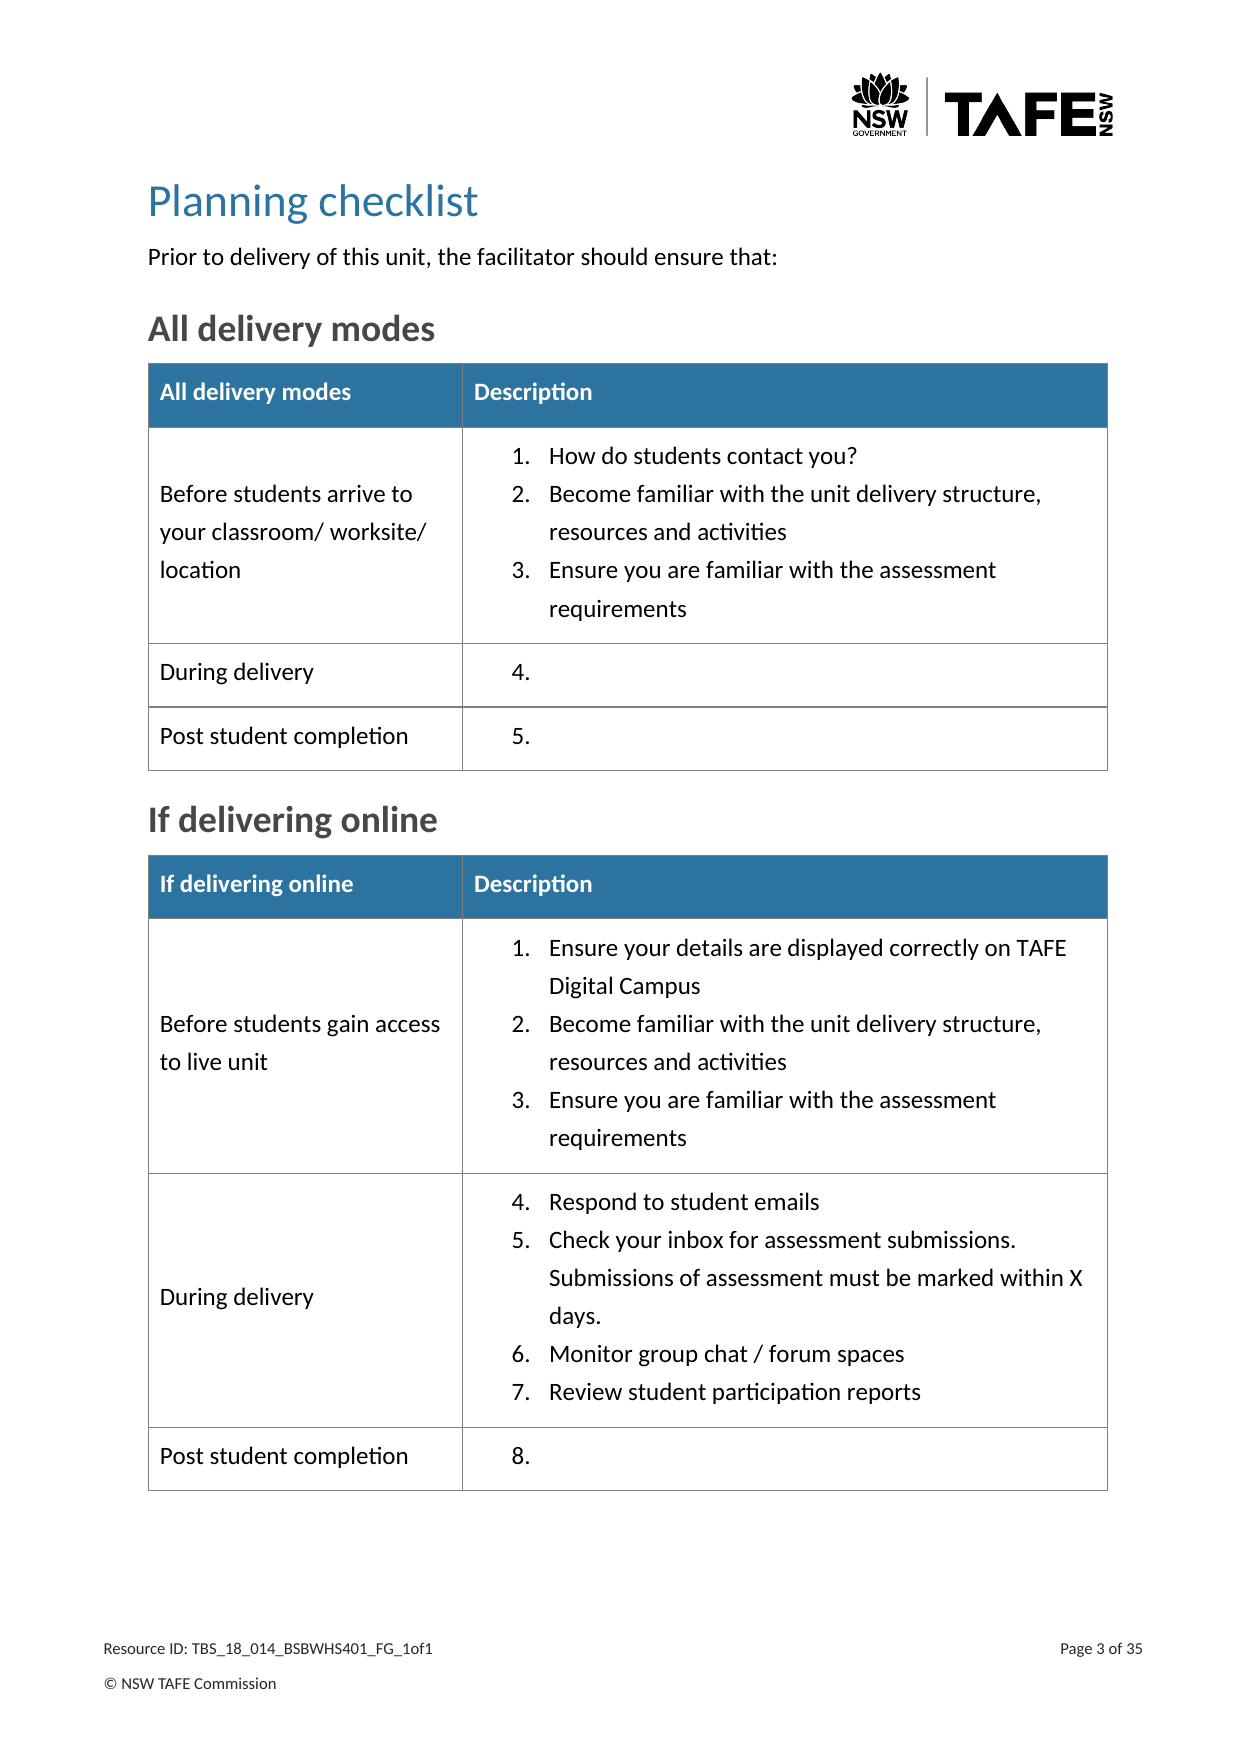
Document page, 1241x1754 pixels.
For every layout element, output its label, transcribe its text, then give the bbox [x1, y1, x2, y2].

table_header All delivery modes [149, 364, 462, 427]
table_cell Post student completion [149, 708, 462, 770]
table_cell Before students gain access to live unit [149, 919, 462, 1172]
subtitle Planning checklist [148, 167, 1092, 229]
subtitle If delivering online [148, 796, 1092, 842]
table_cell Before students arrive to your classroom/ worksite/ location [149, 428, 462, 643]
text Prior to delivery of this unit, the facilitator should ensure that: [148, 242, 1092, 272]
table_cell [463, 644, 1107, 706]
table_cell [463, 1428, 1107, 1490]
table_cell [463, 708, 1107, 770]
table_header If delivering online [149, 856, 462, 918]
picture [851, 71, 1113, 137]
table_cell During delivery [149, 1174, 462, 1427]
subtitle All delivery modes [148, 305, 1092, 351]
table_cell Ensure your details are displayed correctly on TAFE Digital Campus Become familiar with the unit delivery structure, resources and activities Ensure you are familiar with the assessment requirements [463, 919, 1107, 1172]
table_header Description [463, 364, 1107, 427]
table_cell How do students contact you? Become familiar with the unit delivery structure, resources and activities Ensure you are familiar with the assessment requirements [463, 428, 1107, 643]
table_cell Post student completion [149, 1428, 462, 1490]
table_cell Respond to student emails Check your inbox for assessment submissions. Submissions of assessment must be marked within X days. Monitor group chat / forum spaces Review student participation reports [463, 1174, 1107, 1427]
table_cell During delivery [149, 644, 462, 706]
table_header Description [463, 856, 1107, 918]
